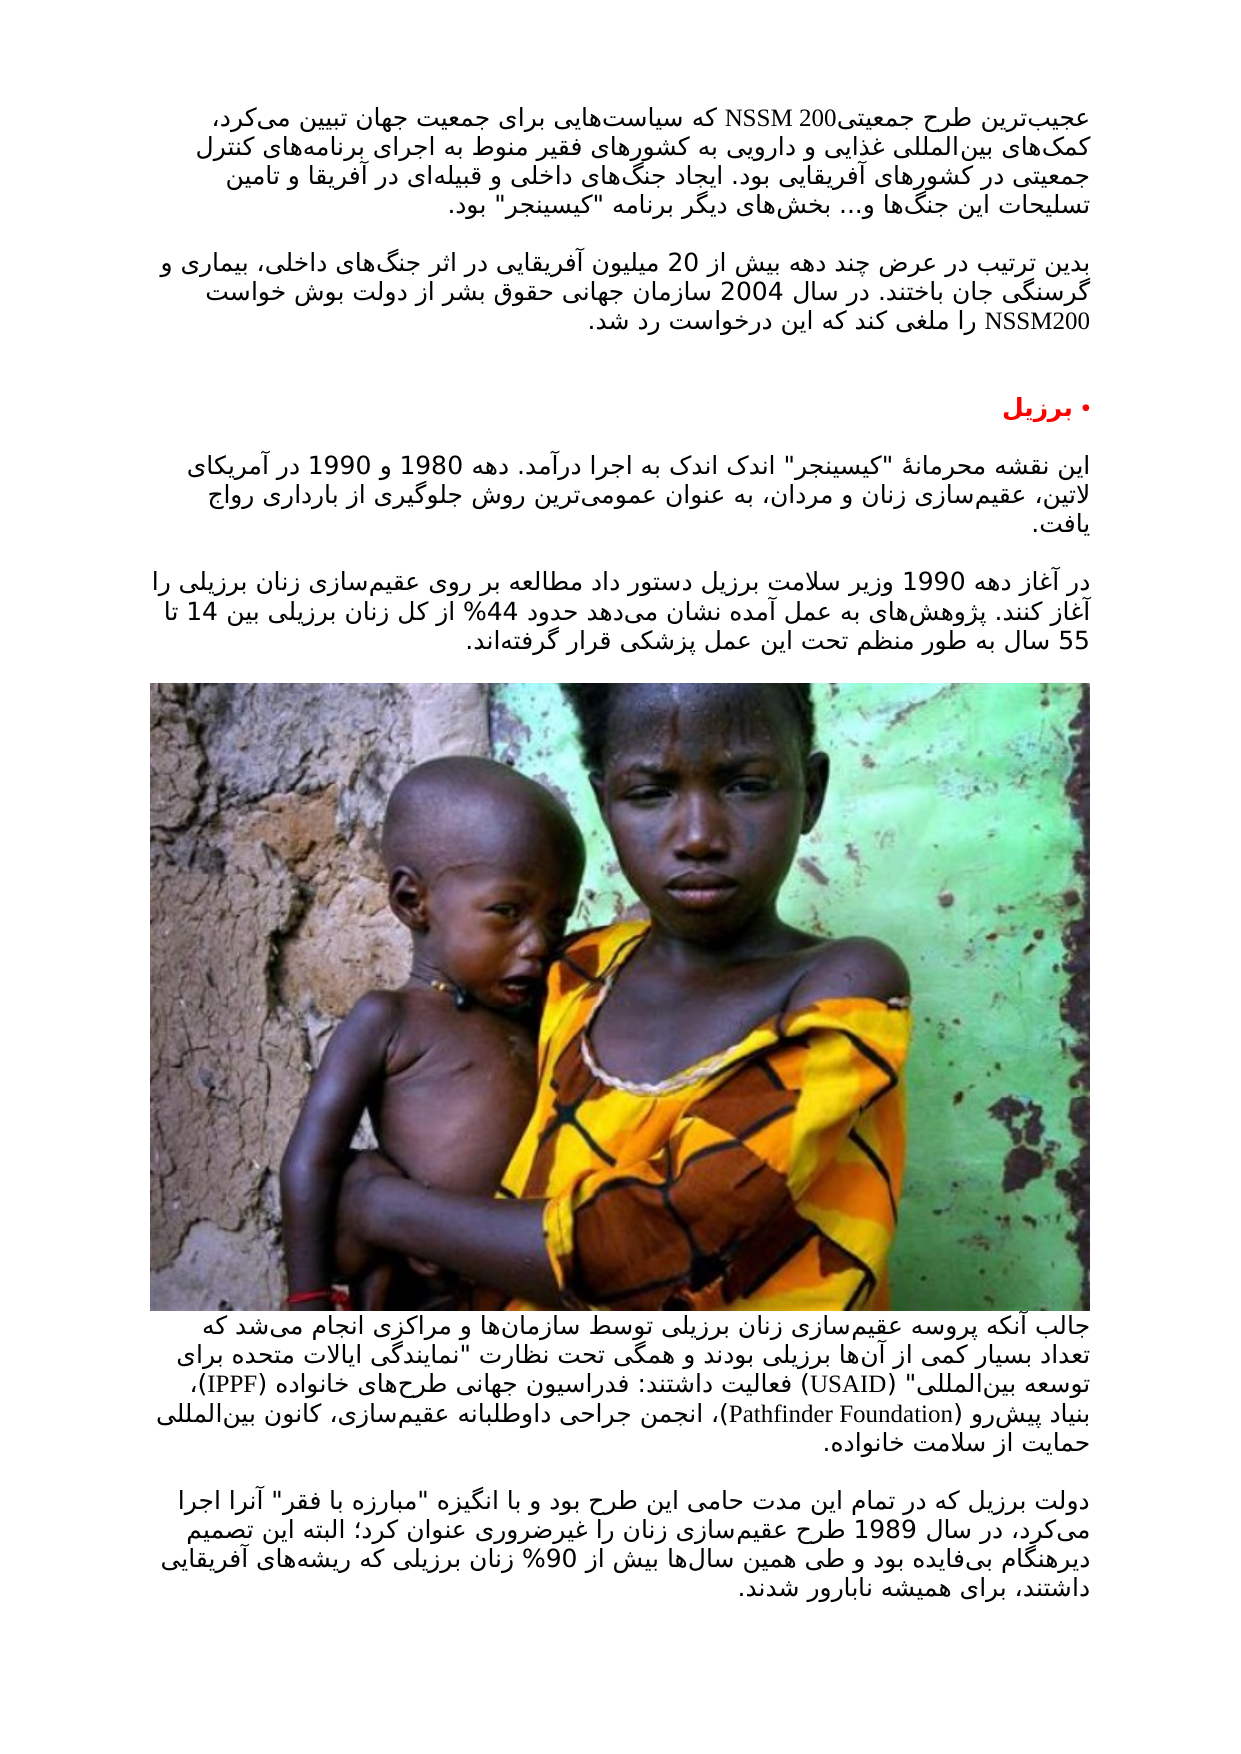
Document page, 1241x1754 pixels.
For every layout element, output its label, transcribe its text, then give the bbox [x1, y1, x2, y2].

text در آغاز دهه 1990 وزیر سلامت برزیل دستور داد مطالعه بر روی عقیم‌سازی زنان برزیلی را آغاز کنند. پژوهش‌های به عمل آمده نشان می‌دهد حدود 44% از کل زنان برزیلی بین 14 تا 55 سال به طور منظم تحت این عمل پزشکی قرار گرفته‌اند. [150, 567, 1090, 655]
picture [150, 683, 1090, 1311]
text • برزیل [150, 393, 1090, 422]
text دولت برزیل که در تمام این مدت حامی این طرح بود و با انگیزه "مبارزه با فقر" آنرا اجرا می‌کرد، در سال 1989 طرح عقیم‌سازی زنان را غیرضروری عنوان کرد؛ البته این تصمیم دیرهنگام بی‌فایده بود و طی همین سال‌ها بیش از 90% زنان برزیلی که ریشه‌های آفریقایی داشتند، برای همیشه نابارور شدند. [150, 1486, 1090, 1602]
text جالب آنکه پروسه عقیم‌سازی زنان برزیلی توسط سازمان‌ها و مراکزی انجام می‌شد که تعداد بسیار کمی از آن‌ها برزیلی بودند و همگی تحت نظارت "نمایندگی ایالات متحده برای توسعه بین‌المللی" (USAID) فعالیت داشتند: فدراسیون جهانی طرح‌های خانواده (IPPF)، بنیاد پیش‌رو (Pathfinder Foundation)، انجمن جراحی داوطلبانه عقیم‌سازی، کانون بین‌المللی حمایت از سلامت خانواده. [150, 1311, 1090, 1457]
text عجیب‌ترین طرح جمعیتیNSSM 200 که سیاست‌هایی برای جمعیت جهان تبیین می‌کرد، کمک‌های بین‌المللی غذایی و دارویی به کشورهای فقیر منوط به اجرای برنامه‌های کنترل جمعیتی در کشورهای آفریقایی بود. ایجاد جنگ‌های داخلی و قبیله‌ای در آفریقا و تامین تسلیحات این جنگ‌ها و... بخش‌های دیگر برنامه "کیسینجر" بود. [150, 103, 1090, 219]
text این نقشه محرمانۀ "کیسینجر" اندک اندک به اجرا درآمد. دهه 1980 و 1990 در آمریکای لاتین، عقیم‌سازی زنان و مردان، به عنوان عمومی‌ترین روش جلوگیری از بارداری رواج یافت. [150, 451, 1090, 539]
text بدین ترتیب در عرض چند دهه بیش از 20 میلیون آفریقایی در اثر جنگ‌های داخلی، بیماری و گرسنگی جان باختند. در سال 2004 سازمان جهانی حقوق بشر از دولت بوش خواست NSSM200 را ملغی کند که این درخواست رد شد. [150, 248, 1090, 336]
